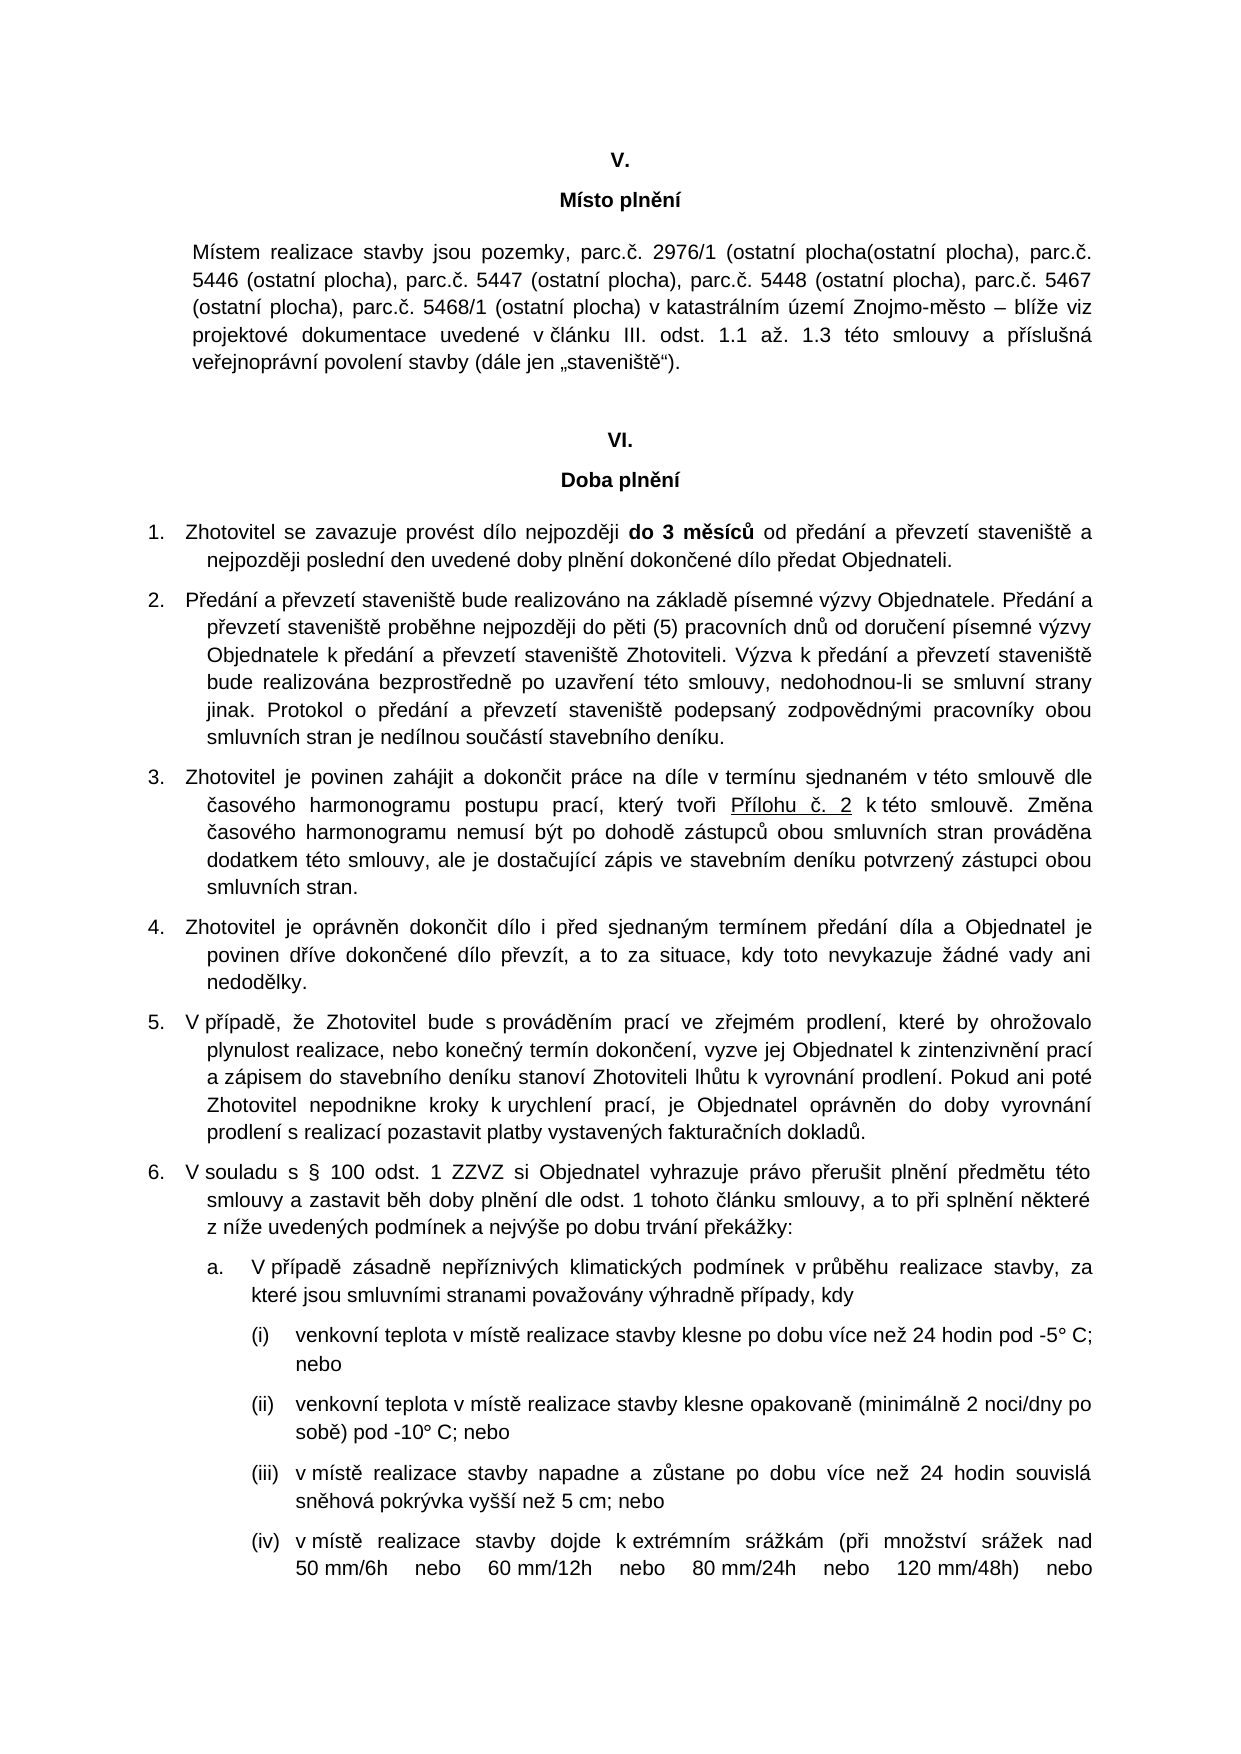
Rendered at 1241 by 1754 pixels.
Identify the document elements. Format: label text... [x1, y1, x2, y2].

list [251, 1528, 1093, 1580]
text V. [148, 148, 1093, 172]
list Předání a převzetí staveniště bude realizováno na základě písemné výzvy Objednatele. Předání a převzetí staveniště proběhne nejpozději do pěti (5) pracovních dnů od doručení písemné výzvy Objednatele k předání a převzetí staveniště Zhotoviteli. Výzva k předání a převzetí staveniště bude realizována bezprostředně po uzavření této smlouvy, nedohodnou-li se smluvní strany jinak. Protokol o předání a převzetí staveniště podepsaný zodpovědnými pracovníky obou smluvních stran je nedílnou součástí stavebního deníku. [148, 588, 1093, 749]
list Zhotovitel je oprávněn dokončit dílo i před sjednaným termínem předání díla a Objednatel je povinen dříve dokončené dílo převzít, a to za situace, kdy toto nevykazuje žádné vady ani nedodělky. [148, 915, 1093, 994]
list venkovní teplota v místě realizace stavby klesne opakovaně (minimálně 2 noci/dny po sobě) pod -10° C; nebo [251, 1392, 1093, 1445]
list Zhotovitel je povinen zahájit a dokončit práce na díle v termínu sjednaném v této smlouvě dle časového harmonogramu postupu prací, který tvoři Přílohu č. 2 k této smlouvě. Změna časového harmonogramu nemusí být po dohodě zástupců obou smluvních stran prováděna dodatkem této smlouvy, ale je dostačující zápis ve stavebním deníku potvrzený zástupci obou smluvních stran. [148, 765, 1093, 899]
list V souladu s § 100 odst. 1 ZZVZ si Objednatel vyhrazuje právo přerušit plnění předmětu této smlouvy a zastavit běh doby plnění dle odst. 1 tohoto článku smlouvy, a to při splnění některé z níže uvedených podmínek a nejvýše po dobu trvání překážky: [148, 1160, 1093, 1239]
list V případě, že Zhotovitel bude s prováděním prací ve zřejmém prodlení, které by ohrožovalo plynulost realizace, nebo konečný termín dokončení, vyzve jej Objednatel k zintenzivnění prací a zápisem do stavebního deníku stanoví Zhotoviteli lhůtu k vyrovnání prodlení. Pokud ani poté Zhotovitel nepodnikne kroky k urychlení prací, je Objednatel oprávněn do doby vyrovnání prodlení s realizací pozastavit platby vystavených fakturačních dokladů. [148, 1010, 1093, 1144]
list V případě zásadně nepříznivých klimatických podmínek v průběhu realizace stavby, za které jsou smluvními stranami považovány výhradně případy, kdy [207, 1255, 1093, 1307]
text Místo plnění [148, 188, 1093, 212]
text Místem realizace stavby jsou pozemky, parc.č. 2976/1 (ostatní plocha(ostatní plocha), parc.č. 5446 (ostatní plocha), parc.č. 5447 (ostatní plocha), parc.č. 5448 (ostatní plocha), parc.č. 5467 (ostatní plocha), parc.č. 5468/1 (ostatní plocha) v katastrálním území Znojmo-město – blíže viz projektové dokumentace uvedené v článku III. odst. 1.1 až. 1.3 této smlouvy a příslušná veřejnoprávní povolení stavby (dále jen „staveniště“). [192, 240, 1093, 374]
list v místě realizace stavby napadne a zůstane po dobu více než 24 hodin souvislá sněhová pokrývka vyšší než 5 cm; nebo [251, 1461, 1093, 1512]
text VI. [148, 428, 1093, 452]
list venkovní teplota v místě realizace stavby klesne po dobu více než 24 hodin pod -5° C; nebo [251, 1323, 1093, 1376]
list Zhotovitel se zavazuje provést dílo nejpozději do 3 měsíců od předání a převzetí staveniště a nejpozději poslední den uvedené doby plnění dokončené dílo předat Objednateli. [148, 520, 1093, 572]
text Doba plnění [148, 468, 1093, 492]
